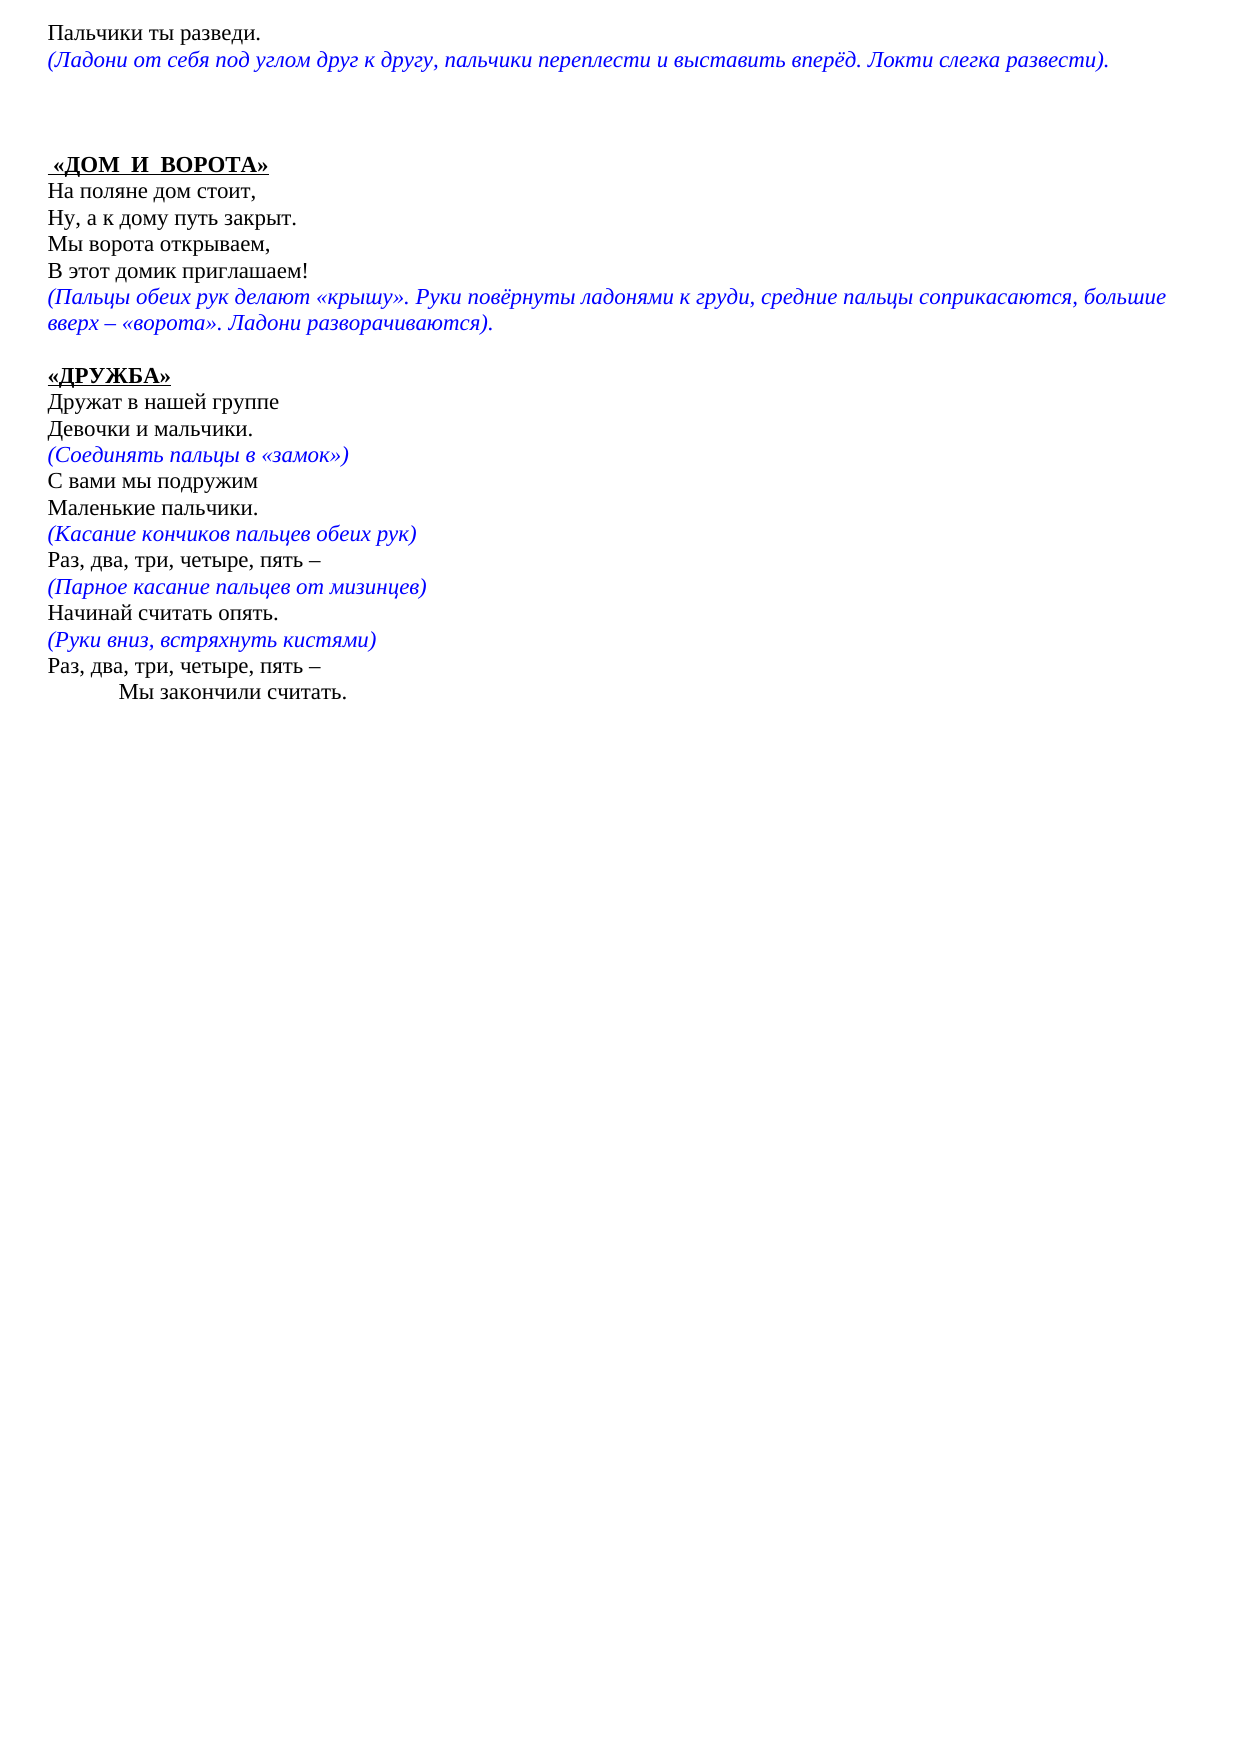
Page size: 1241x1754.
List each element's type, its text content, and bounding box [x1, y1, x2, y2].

text (Касание кончиков пальцев обеих рук) [47, 520, 1221, 547]
text Раз, два, три, четыре, пять – [47, 547, 1221, 573]
text Раз, два, три, четыре, пять – [47, 652, 1221, 678]
text (Руки вниз, встряхнуть кистями) [47, 626, 1221, 652]
text Мы закончили считать. [118, 678, 1221, 705]
text (Соединять пальцы в «замок») [47, 441, 1221, 467]
text Ну, а к дому путь закрыт. [47, 204, 1221, 230]
text Пальчики ты разведи. [47, 19, 1221, 46]
text Начинай считать опять. [47, 599, 1221, 626]
text Маленькие пальчики. [47, 494, 1221, 520]
text «ДРУЖБА» [47, 362, 1221, 388]
text Девочки и мальчики. [47, 415, 1221, 441]
text «ДОМ И ВОРОТА» [47, 151, 1221, 178]
text В этот домик приглашаем! [47, 257, 1221, 283]
text (Пальцы обеих рук делают «крышу». Руки повёрнуты ладонями к груди, средние пальцы соприкасаются, большие вверх – «ворота». Ладони разворачиваются). [47, 283, 1221, 336]
text Дружат в нашей группе [47, 388, 1221, 415]
text На поляне дом стоит, [47, 178, 1221, 204]
text Мы ворота открываем, [47, 230, 1221, 257]
text (Парное касание пальцев от мизинцев) [47, 573, 1221, 599]
text (Ладони от себя под углом друг к другу, пальчики переплести и выставить вперёд. Локти слегка развести). [47, 46, 1221, 72]
text С вами мы подружим [47, 467, 1221, 494]
